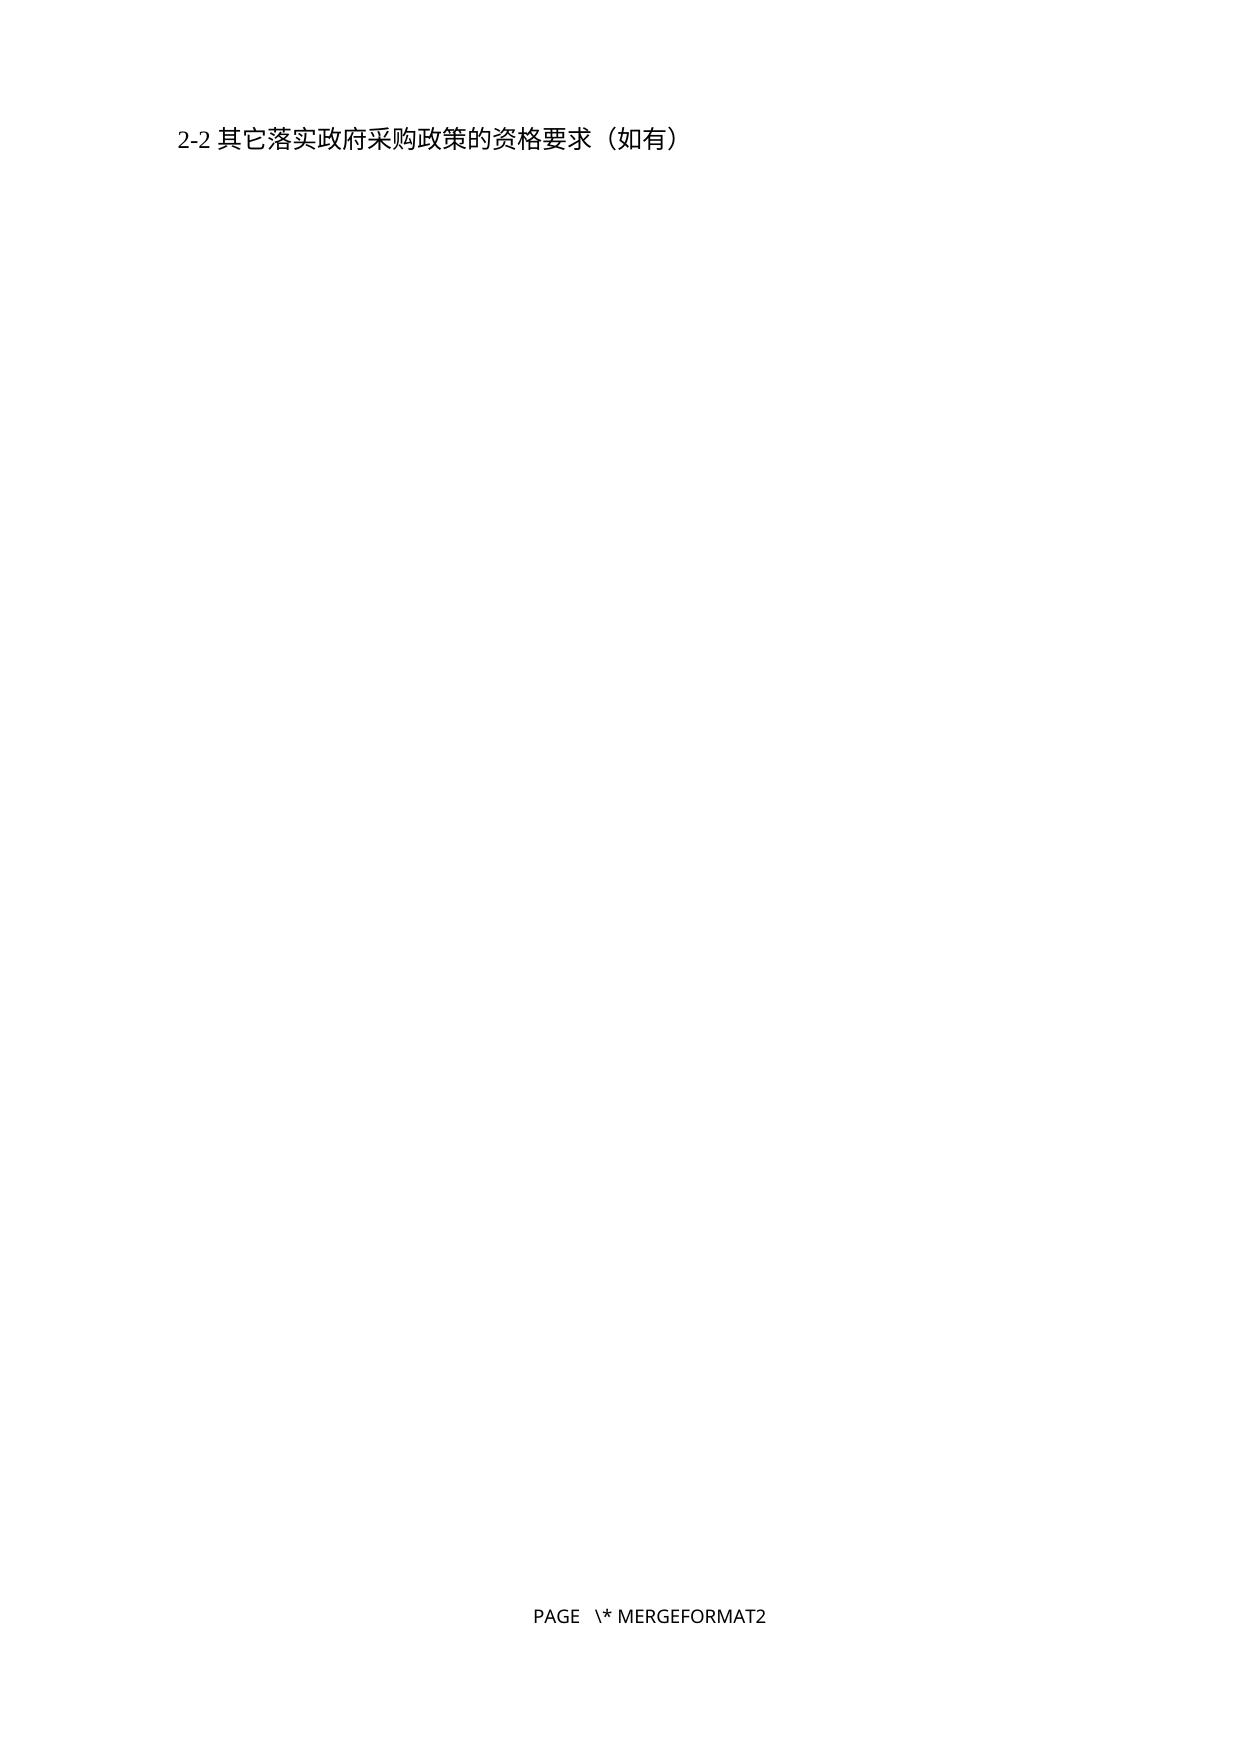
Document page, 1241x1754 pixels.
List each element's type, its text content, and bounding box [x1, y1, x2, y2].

text 2-2 其它落实政府采购政策的资格要求（如有） [177, 120, 1122, 156]
